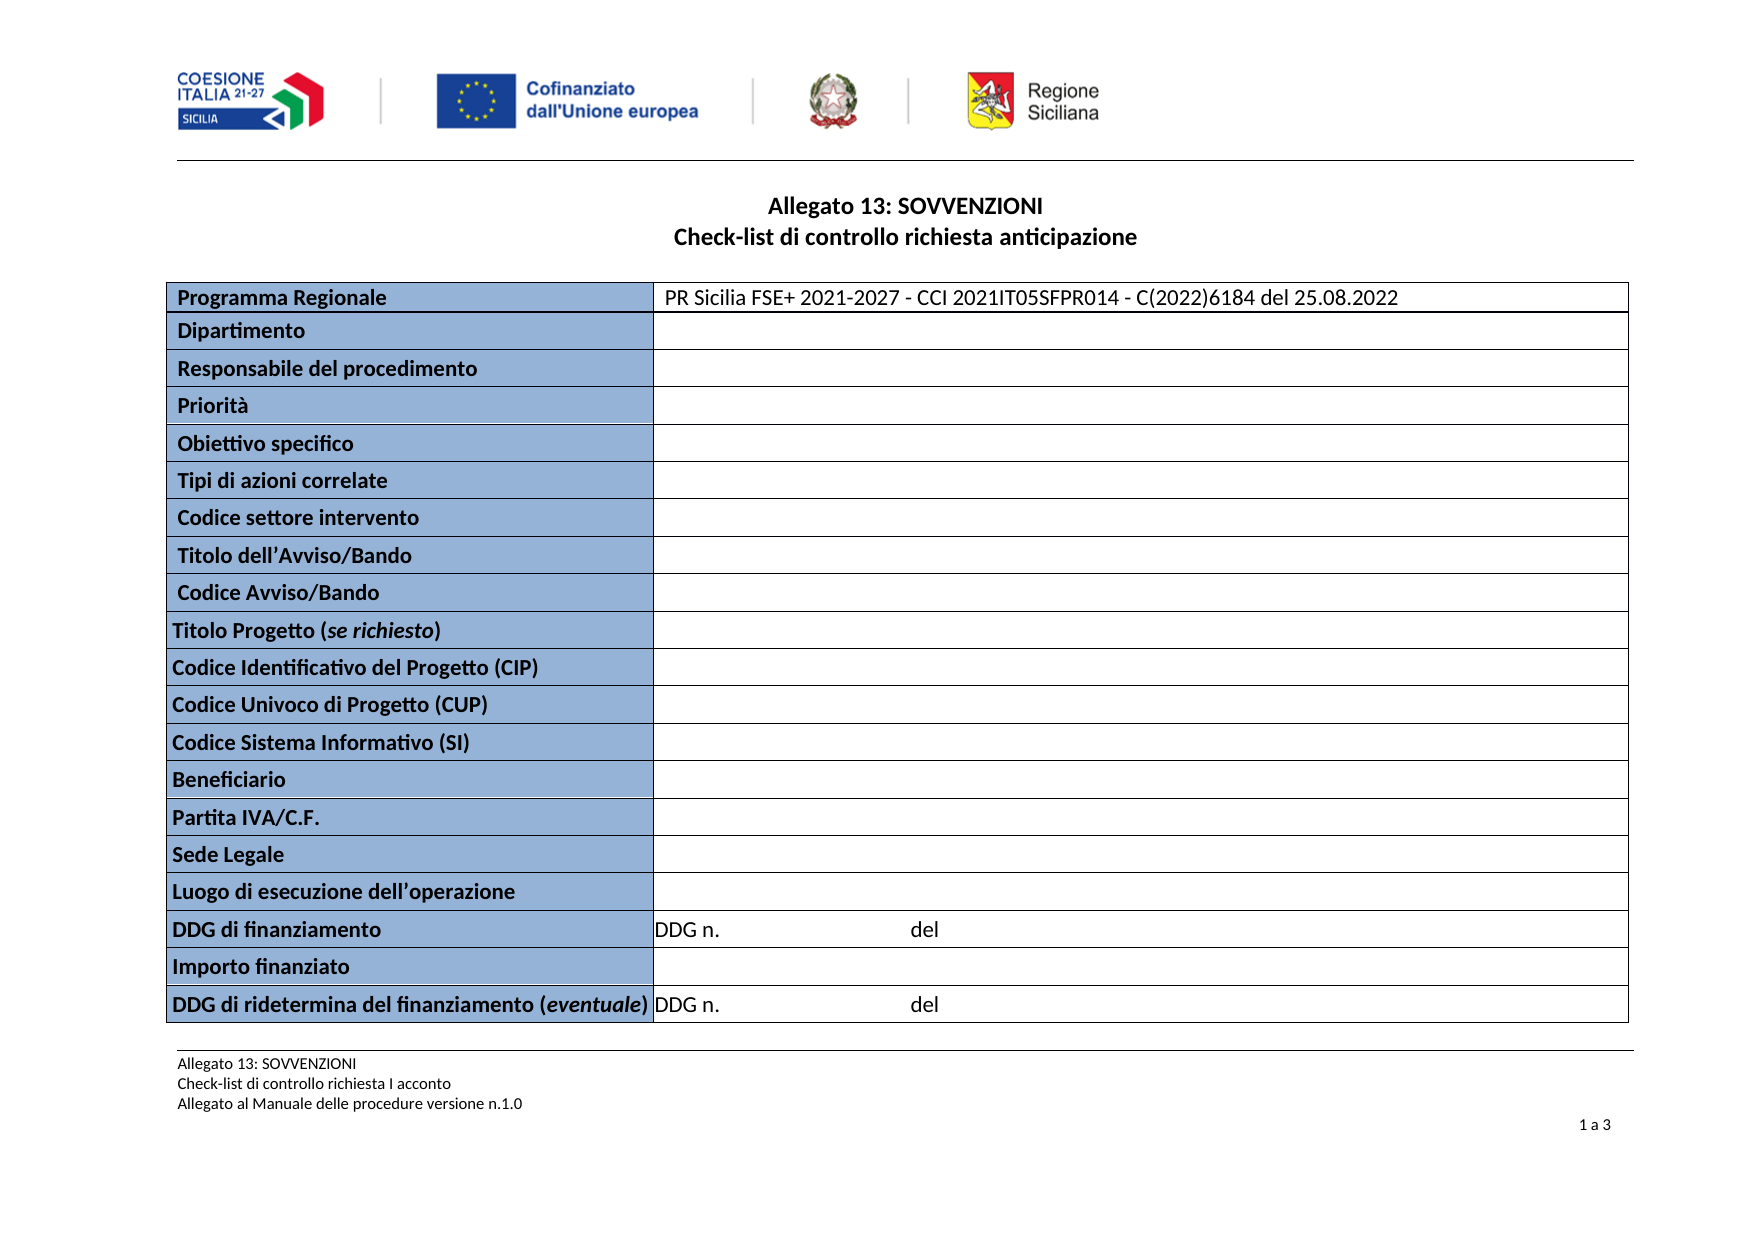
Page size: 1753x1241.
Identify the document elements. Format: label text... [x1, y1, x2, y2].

table_cell [654, 387, 1628, 423]
table_cell Importo finanziato [167, 948, 653, 984]
table_cell [654, 499, 1628, 536]
table_cell [654, 462, 1628, 498]
table_cell Codice Avviso/Bando [167, 574, 653, 611]
table_cell [654, 649, 1628, 685]
table_cell Titolo Progetto (se richiesto) [167, 612, 653, 648]
table_cell Obiettivo specifico [167, 425, 653, 461]
table_cell Codice Univoco di Progetto (CUP) [167, 686, 653, 723]
table_cell Responsabile del procedimento [167, 350, 653, 386]
table_cell Partita IVA/C.F. [167, 799, 653, 835]
table_cell [654, 313, 1628, 349]
table_cell Priorità [167, 387, 653, 423]
table_cell [654, 724, 1628, 760]
table_cell [654, 686, 1628, 723]
table_cell [654, 350, 1628, 386]
table_cell Tipi di azioni correlate [167, 462, 653, 498]
text Check-list di controllo richiesta anticipazione [177, 221, 1634, 251]
table_cell Luogo di esecuzione dell’operazione [167, 873, 653, 910]
table_cell Sede Legale [167, 836, 653, 872]
table_cell Beneficiario [167, 761, 653, 797]
table_cell Titolo dell’Avviso/Bando [167, 537, 653, 573]
table_cell DDG di ridetermina del finanziamento (eventuale) [167, 986, 653, 1022]
table_cell Codice settore intervento [167, 499, 653, 536]
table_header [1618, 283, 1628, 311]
table_header Programma Regionale [167, 283, 653, 311]
table_cell Codice Identificativo del Progetto (CIP) [167, 649, 653, 685]
table_cell [654, 537, 1628, 573]
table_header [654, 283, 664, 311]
table_cell [654, 836, 1628, 872]
table_cell DDG n. del [654, 986, 1628, 1022]
table_cell DDG di finanziamento [167, 911, 653, 947]
table_cell [654, 799, 1628, 835]
table_cell DDG n. del [654, 911, 1628, 947]
table_cell Codice Sistema Informativo (SI) [167, 724, 653, 760]
table_cell [654, 948, 1628, 984]
table_cell [654, 425, 1628, 461]
text Allegato 13: SOVVENZIONI [177, 190, 1634, 221]
table_cell [654, 873, 1628, 910]
picture [177, 44, 1141, 159]
table_cell [654, 612, 1628, 648]
table_cell [654, 574, 1628, 611]
table_cell Dipartimento [167, 313, 653, 349]
table_cell [654, 761, 1628, 797]
